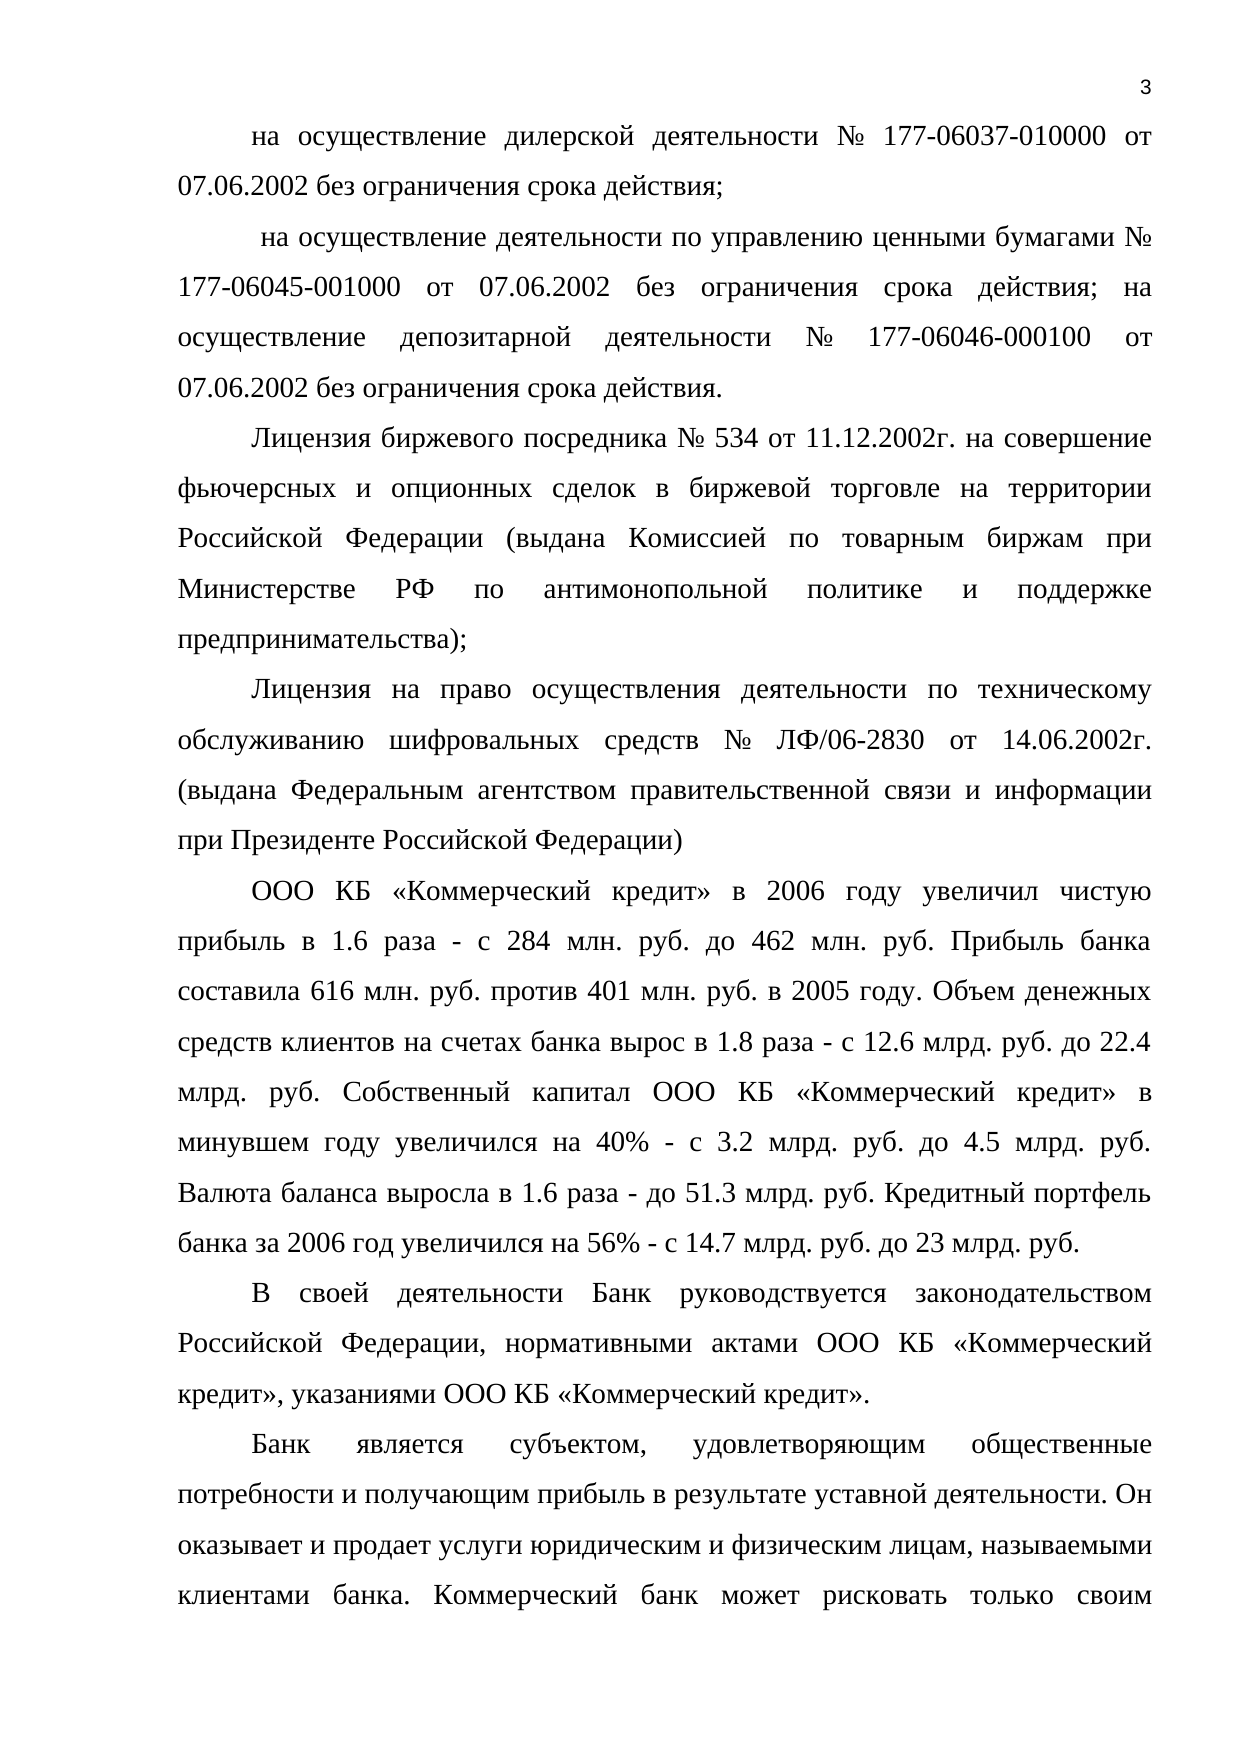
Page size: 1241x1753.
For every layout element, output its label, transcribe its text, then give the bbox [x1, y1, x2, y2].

text на осуществление дилерской деятельности № 177-06037-010000 от 07.06.2002 без ограничения срока действия; [177, 118, 1153, 202]
text Лицензия на право осуществления деятельности по техническому обслуживанию шифровальных средств № ЛФ/06-2830 от 14.06.2002г. (выдана Федеральным агентством правительственной связи и информации при Президенте Российской Федерации) [177, 672, 1153, 856]
text В своей деятельности Банк руководствуется законодательством Российской Федерации, нормативными актами ООО КБ «Коммерческий кредит», указаниями ООО КБ «Коммерческий кредит». [177, 1275, 1153, 1409]
text ООО КБ «Коммерческий кредит» в 2006 году увеличил чистую прибыль в 1.6 раза - с 284 млн. руб. до 462 млн. руб. Прибыль банка составила 616 млн. руб. против 401 млн. руб. в 2005 году. Объем денежных средств клиентов на счетах банка вырос в 1.8 раза - с 12.6 млрд. руб. до 22.4 млрд. руб. Собственный капитал ООО КБ «Коммерческий кредит» в минувшем году увеличился на 40% - с 3.2 млрд. руб. до 4.5 млрд. руб. Валюта баланса выросла в 1.6 раза - до 51.3 млрд. руб. Кредитный портфель банка за 2006 год увеличился на 56% - с 14.7 млрд. руб. до 23 млрд. руб. [177, 873, 1153, 1258]
text на осуществление деятельности по управлению ценными бумагами № 177-06045-001000 от 07.06.2002 без ограничения срока действия; на осуществление депозитарной деятельности № 177-06046-000100 от 07.06.2002 без ограничения срока действия. [177, 219, 1153, 403]
text Лицензия биржевого посредника № 534 от 11.12.2002г. на совершение фьючерсных и опционных сделок в биржевой торговле на территории Российской Федерации (выдана Комиссией по товарным биржам при Министерстве РФ по антимонопольной политике и поддержке предпринимательства); [177, 420, 1153, 655]
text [177, 1426, 1153, 1611]
